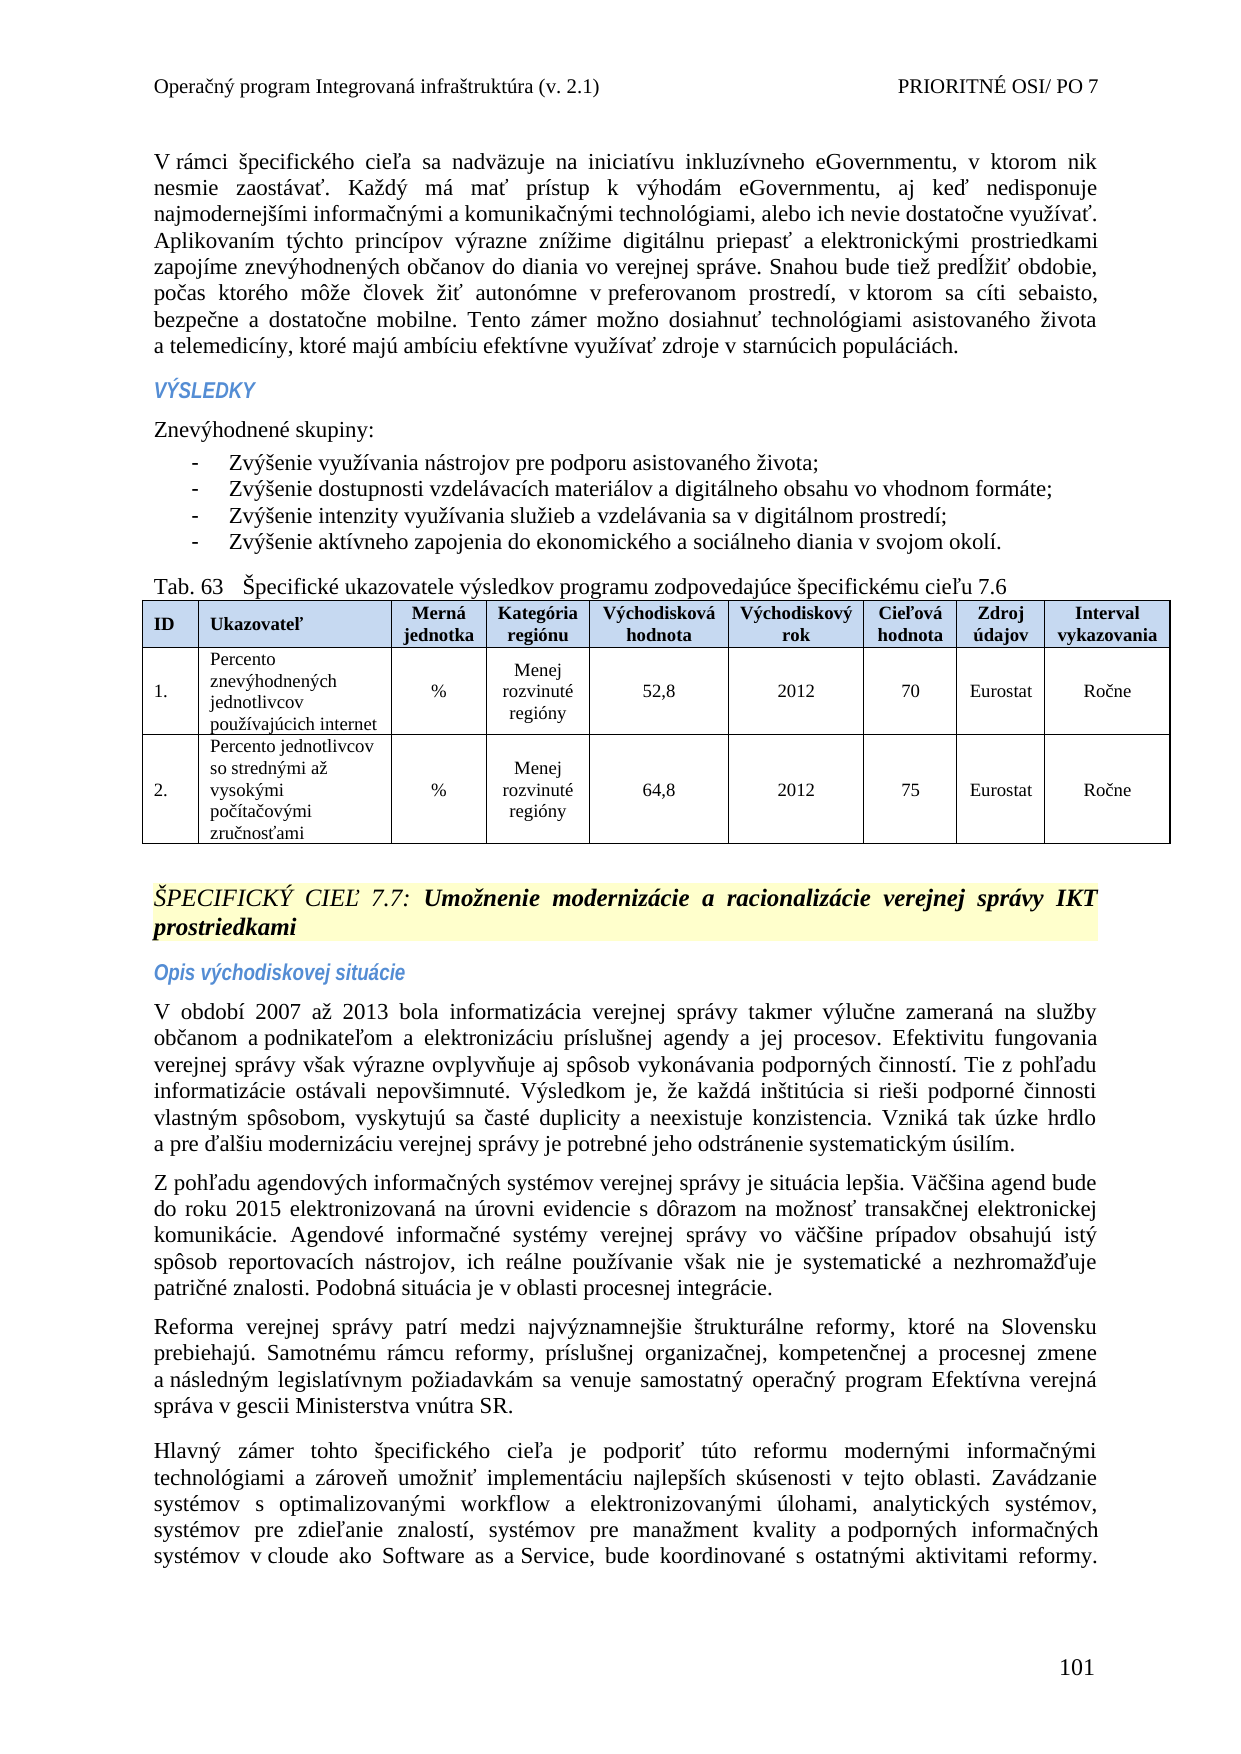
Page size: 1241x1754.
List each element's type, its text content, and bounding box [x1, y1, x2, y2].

text ŠPECIFICKÝ CIEĽ 7.7: Umožnenie modernizácie a racionalizácie verejnej správy IKT prostriedkami [153, 883, 1098, 941]
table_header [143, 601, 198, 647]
list Zvýšenie využívania nástrojov pre podporu asistovaného života; [191, 449, 1098, 475]
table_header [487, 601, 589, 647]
list Zvýšenie dostupnosti vzdelávacích materiálov a digitálneho obsahu vo vhodnom formáte; [191, 475, 1098, 502]
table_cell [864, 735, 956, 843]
text Reforma verejnej správy patrí medzi najvýznamnejšie štrukturálne reformy, ktoré na Slovensku prebiehajú. Samotnému rámcu reformy, príslušnej organizačnej, kompetenčnej a procesnej zmene a následným legislatívnym požiadavkám sa venuje samostatný operačný program Efektívna verejná správa v gescii Ministerstva vnútra SR. [153, 1313, 1098, 1418]
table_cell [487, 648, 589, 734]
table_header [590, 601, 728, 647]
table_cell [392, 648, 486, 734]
text V období 2007 až 2013 bola informatizácia verejnej správy takmer výlučne zameraná na služby občanom a podnikateľom a elektronizáciu príslušnej agendy a jej procesov. Efektivitu fungovania verejnej správy však výrazne ovplyvňuje aj spôsob vykonávania podporných činností. Tie z pohľadu informatizácie ostávali nepovšimnuté. Výsledkom je, že každá inštitúcia si rieši podporné činnosti vlastným spôsobom, vyskytujú sa časté duplicity a neexistuje konzistencia. Vzniká tak úzke hrdlo a pre ďalšiu modernizáciu verejnej správy je potrebné jeho odstránenie systematickým úsilím. [153, 998, 1098, 1156]
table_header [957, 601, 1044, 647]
text Opis východiskovej situácie [153, 959, 1098, 986]
text V rámci špecifického cieľa sa nadväzuje na iniciatívu inkluzívneho eGovernmentu, v ktorom nik nesmie zaostávať. Každý má mať prístup k výhodám eGovernmentu, aj keď nedisponuje najmodernejšími informačnými a komunikačnými technológiami, alebo ich nevie dostatočne využívať. Aplikovaním týchto princípov výrazne znížime digitálnu priepasť a elektronickými prostriedkami zapojíme znevýhodnených občanov do diania vo verejnej správe. Snahou bude tiež predĺžiť obdobie, počas ktorého môže človek žiť autonómne v preferovanom prostredí, v ktorom sa cíti sebaisto, bezpečne a dostatočne mobilne. Tento zámer možno dosiahnuť technológiami asistovaného života a telemedicíny, ktoré majú ambíciu efektívne využívať zdroje v starnúcich populáciách. [153, 148, 1098, 358]
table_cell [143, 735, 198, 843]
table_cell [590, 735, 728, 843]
text Znevýhodnené skupiny: [153, 416, 1098, 442]
list Zvýšenie aktívneho zapojenia do ekonomického a sociálneho diania v svojom okolí. [191, 528, 1098, 554]
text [153, 1437, 1098, 1569]
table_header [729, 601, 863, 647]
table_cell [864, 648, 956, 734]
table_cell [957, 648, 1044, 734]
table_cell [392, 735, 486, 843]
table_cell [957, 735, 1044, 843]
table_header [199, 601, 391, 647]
list Zvýšenie intenzity využívania služieb a vzdelávania sa v digitálnom prostredí; [191, 502, 1098, 528]
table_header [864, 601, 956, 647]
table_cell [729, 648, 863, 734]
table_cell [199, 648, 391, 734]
text VÝSLEDKY [153, 377, 1098, 404]
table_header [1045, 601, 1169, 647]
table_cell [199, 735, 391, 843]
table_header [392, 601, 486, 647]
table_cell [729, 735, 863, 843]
text Z pohľadu agendových informačných systémov verejnej správy je situácia lepšia. Väčšina agend bude do roku 2015 elektronizovaná na úrovni evidencie s dôrazom na možnosť transakčnej elektronickej komunikácie. Agendové informačné systémy verejnej správy vo väčšine prípadov obsahujú istý spôsob reportovacích nástrojov, ich reálne používanie však nie je systematické a nezhromažďuje patričné znalosti. Podobná situácia je v oblasti procesnej integrácie. [153, 1169, 1098, 1301]
text Špecifické ukazovatele výsledkov programu zodpovedajúce špecifickému cieľu 7.6 [153, 573, 1098, 600]
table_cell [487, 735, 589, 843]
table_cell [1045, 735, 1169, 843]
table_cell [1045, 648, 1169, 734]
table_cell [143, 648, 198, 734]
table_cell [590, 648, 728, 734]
